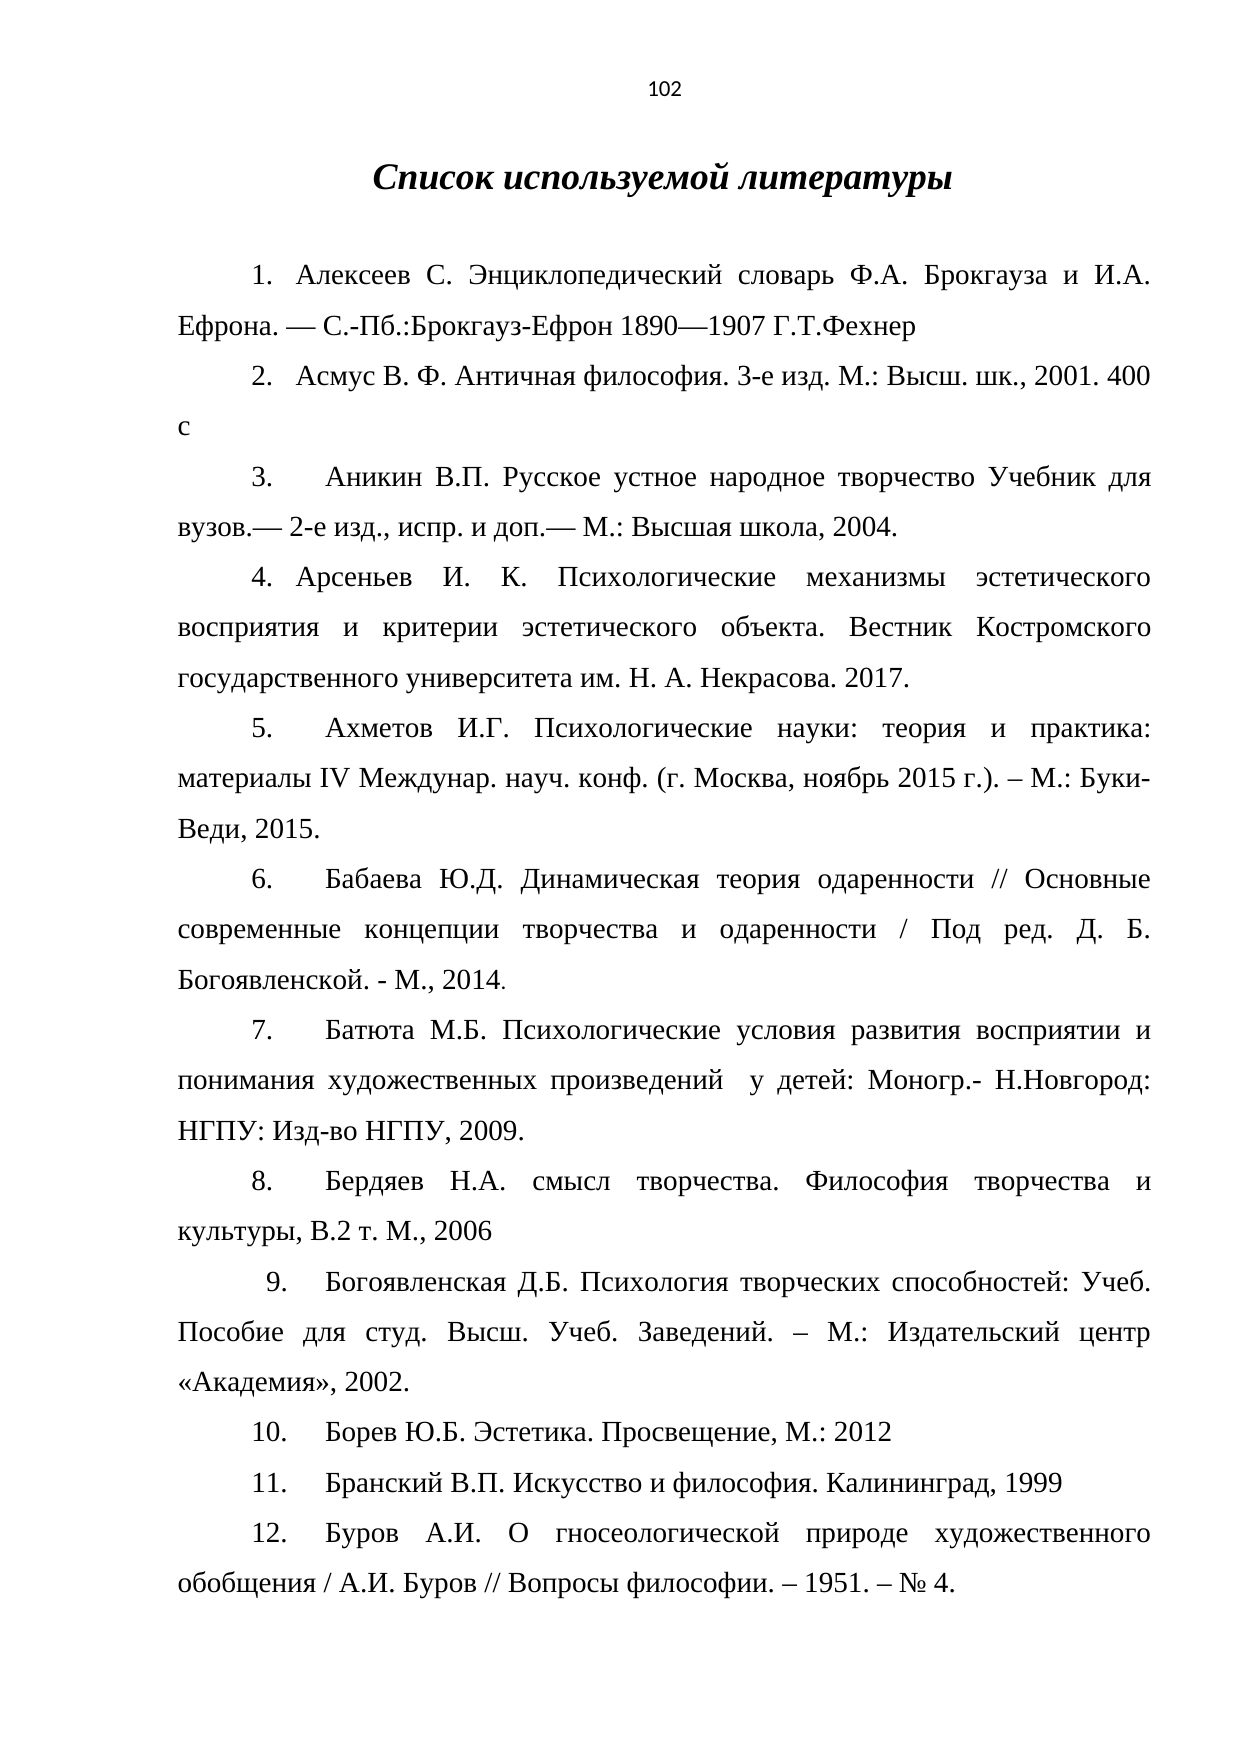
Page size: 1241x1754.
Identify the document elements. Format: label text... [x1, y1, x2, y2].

list Аникин В.П. Русское устное народное творчество Учебник для вузов.— 2-е изд., испр. и доп.— М.: Высшая школа, 2004. [177, 459, 1152, 542]
list Бранский В.П. Искусство и философия. Калининград, 1999 [177, 1465, 1152, 1498]
list Буров А.И. О гносеологической природе художественного обобщения / А.И. Буров // Вопросы философии. – 1951. – № 4. [177, 1515, 1152, 1599]
subtitle Список используемой литературы [177, 155, 1152, 198]
list Арсеньев И. К. Психологические механизмы эстетического восприятия и критерии эстетического объекта. Вестник Костромского государственного университета им. Н. А. Некрасова. 2017. [177, 559, 1152, 693]
list Алексеев С. Энциклопедический словарь Ф.А. Брокгауза и И.А. Ефрона. — С.-Пб.:Брокгауз-Ефрон 1890—1907 Г.Т.Фехнер [177, 257, 1152, 341]
list Асмус В. Ф. Античная философия. 3-е изд. М.: Высш. шк., 2001. 400 с [177, 358, 1152, 442]
list Батюта М.Б. Психологические условия развития восприятии и понимания художественных произведений у детей: Моногр.- Н.Новгород: НГПУ: Изд-во НГПУ, 2009. [177, 1012, 1152, 1146]
list Ахметов И.Г. Психологические науки: теория и практика: материалы IV Mеждунар. науч. конф. (г. Москва, ноябрь 2015 г.). – М.: Буки-Веди, 2015. [177, 710, 1152, 844]
list Бабаева Ю.Д. Динамическая теория одаренности // Основные современные концепции творчества и одаренности / Под ред. Д. Б. Богоявленской. - М., 2014. [177, 861, 1152, 995]
list Богоявленская Д.Б. Психология творческих способностей: Учеб. Пособие для студ. Высш. Учеб. Заведений. – М.: Издательский центр «Академия», 2002. [177, 1264, 1152, 1398]
list Бердяев Н.А. смысл творчества. Философия творчества и культуры, В.2 т. М., 2006 [177, 1163, 1152, 1247]
list Борев Ю.Б. Эстетика. Просвещение, М.: 2012 [177, 1414, 1152, 1448]
